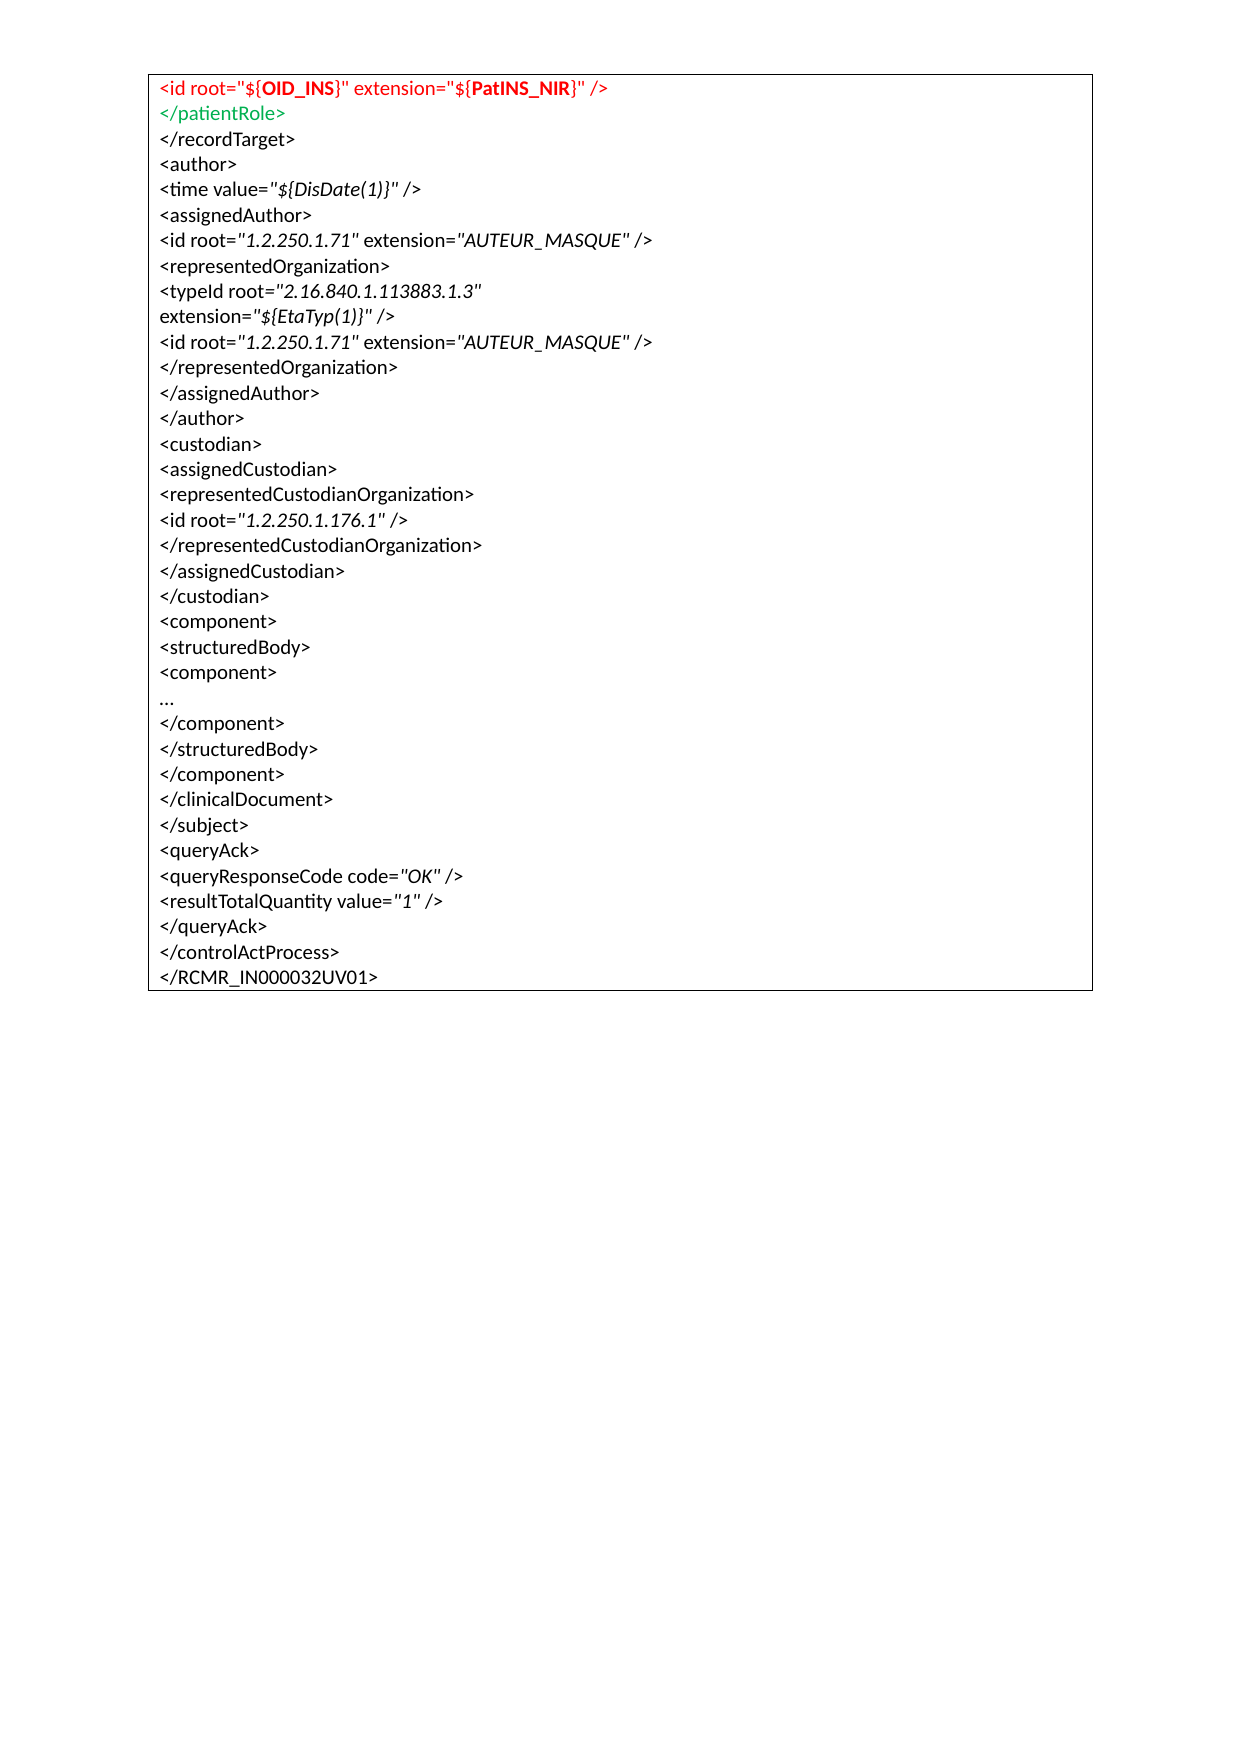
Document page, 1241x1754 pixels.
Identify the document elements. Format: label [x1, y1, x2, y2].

table_header [149, 75, 1092, 990]
